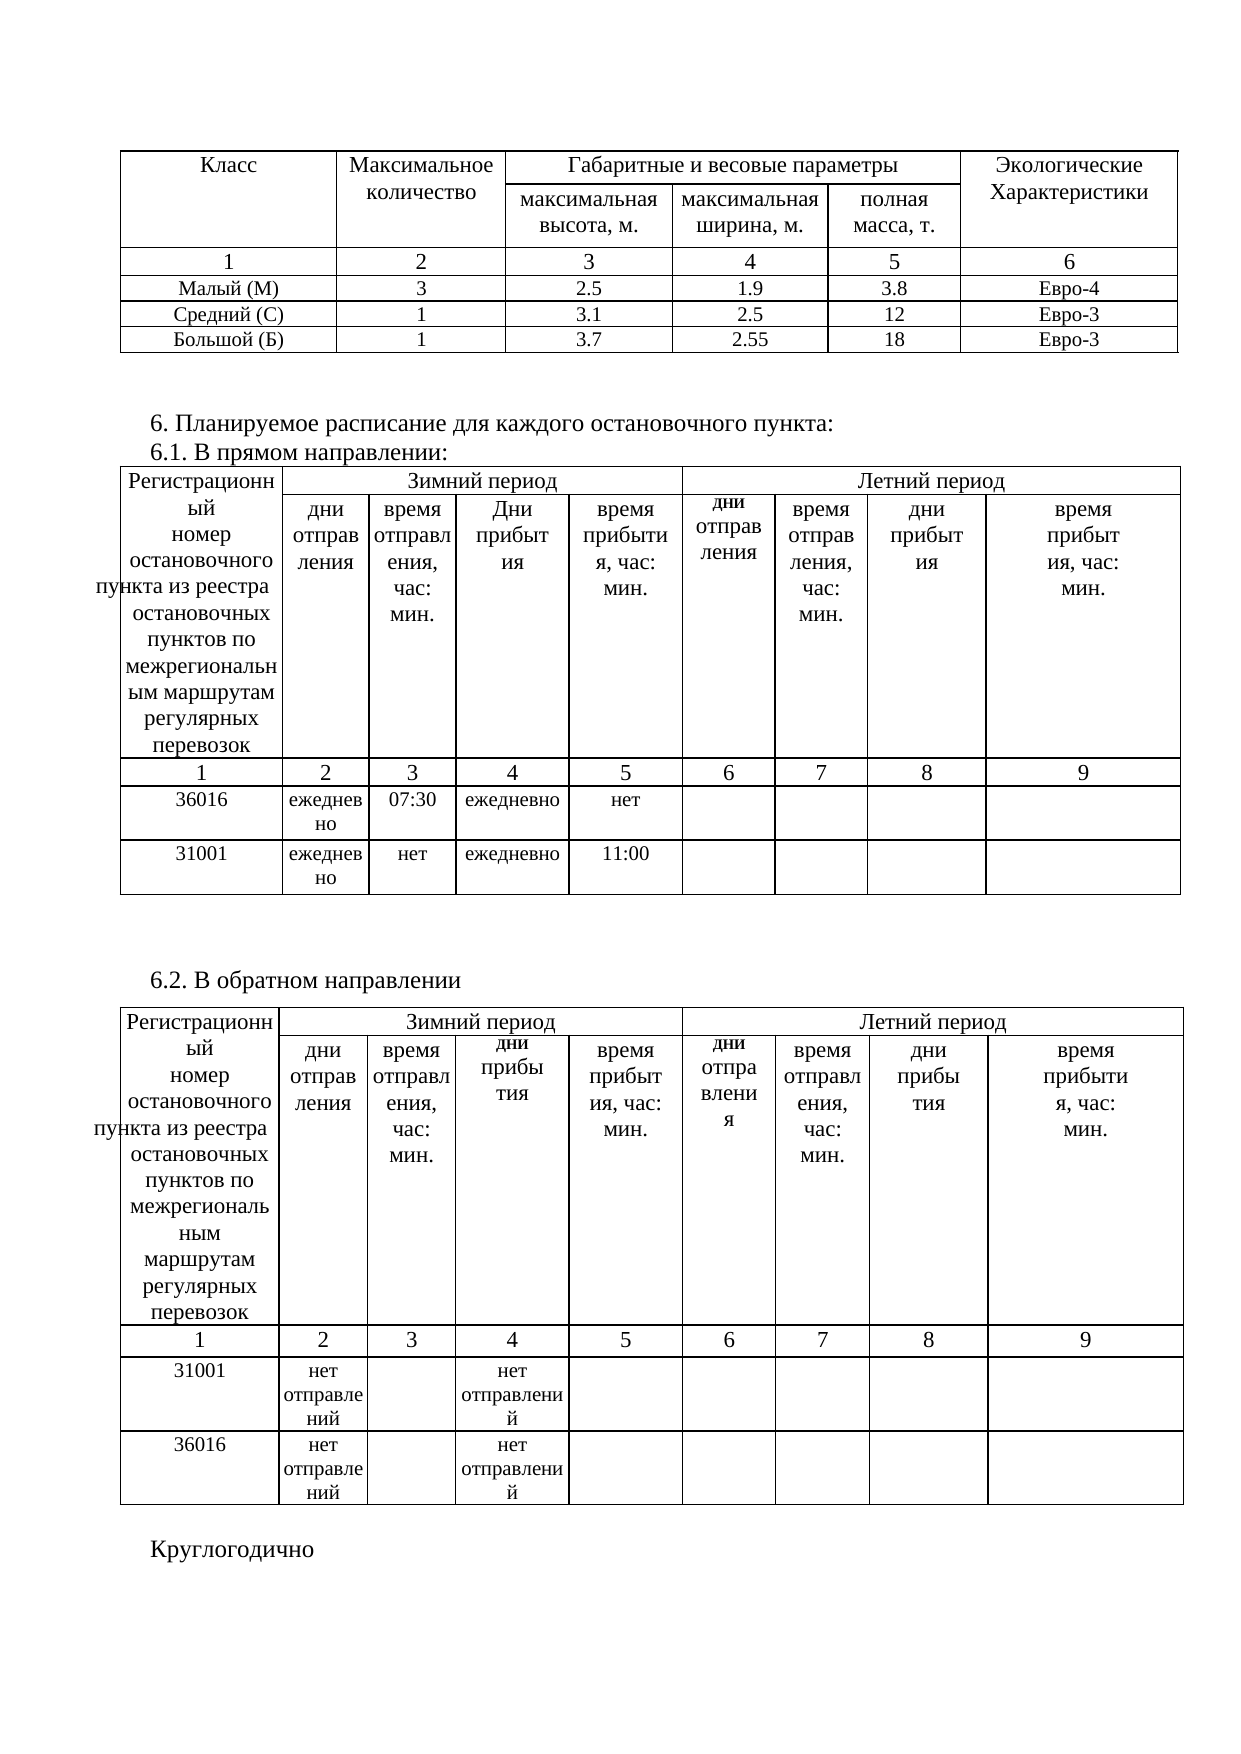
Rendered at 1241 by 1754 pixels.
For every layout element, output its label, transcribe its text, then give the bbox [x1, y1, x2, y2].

table_cell 07:30 [370, 787, 455, 839]
table_cell ежедневно [283, 841, 368, 894]
table_cell 36016 [121, 787, 282, 839]
table_cell ДНИ отправ ления [683, 495, 774, 757]
table_cell 9 [987, 759, 1180, 785]
table_cell 31001 [121, 1358, 278, 1430]
table_cell [368, 1432, 455, 1504]
table_cell ДНИ отпра влени я [683, 1036, 775, 1324]
table_cell 3 [368, 1326, 455, 1356]
table_cell 1 [337, 327, 505, 351]
table_cell [989, 1358, 1183, 1430]
table_cell 2.5 [673, 302, 827, 326]
table_cell 18 [829, 327, 960, 351]
table_cell время прибыт ия, час: мин. [987, 495, 1180, 757]
table_cell 8 [870, 1326, 987, 1356]
table_cell максимальная высота, м. [506, 185, 672, 247]
table_cell ежедневно [457, 841, 568, 894]
table_header Регистрационный номер остановочного пункта из реестра остановочных пунктов по межрегиональным маршрутам регулярных перевозок [121, 467, 282, 757]
table_cell 12 [829, 302, 960, 326]
text Круглогодично [150, 1534, 1090, 1563]
table_cell нет отправлений [280, 1432, 367, 1504]
table_cell Евро-4 [961, 276, 1177, 300]
table_cell дни прибы тия [870, 1036, 987, 1324]
table_cell ежедневно [457, 787, 568, 839]
table_cell [987, 841, 1180, 894]
table_cell 2 [337, 248, 505, 274]
table_cell время отправл ения, час: мин. [368, 1036, 455, 1324]
table_cell ежедневно [283, 787, 368, 839]
table_cell 2 [283, 759, 368, 785]
table_cell 11:00 [570, 841, 682, 894]
table_cell полная масса, т. [829, 185, 960, 247]
table_cell [989, 1432, 1183, 1504]
table_cell нет [370, 841, 455, 894]
table_cell Евро-3 [961, 302, 1177, 326]
table_cell 36016 [121, 1432, 278, 1504]
table_cell 3 [370, 759, 455, 785]
table_cell [570, 1432, 682, 1504]
table_header Габаритные и весовые параметры [506, 152, 960, 183]
table_cell 9 [989, 1326, 1183, 1356]
table_cell 1 [337, 302, 505, 326]
table_cell Малый (М) [121, 276, 336, 300]
table_cell время прибыти я, час: мин. [570, 495, 682, 757]
table_cell 2.55 [673, 327, 827, 351]
table_cell нет отправлений [456, 1432, 568, 1504]
table_cell Большой (Б) [121, 327, 336, 351]
table_cell [683, 1432, 775, 1504]
table_cell ДНИ прибы тия [456, 1036, 568, 1324]
table_cell 1 [121, 759, 282, 785]
table_cell дни отправ ления [280, 1036, 367, 1324]
table_header Максимальное количество [337, 152, 505, 247]
text 6.2. В обратном направлении [150, 965, 1090, 994]
table_cell Дни прибыт ия [457, 495, 568, 757]
table_cell 1.9 [673, 276, 827, 300]
table_cell 2 [280, 1326, 367, 1356]
table_cell Евро-3 [961, 327, 1177, 351]
table_header Зимний период [280, 1008, 682, 1034]
table_cell [683, 1358, 775, 1430]
table_cell [776, 841, 867, 894]
table_cell время отправ ления, час: мин. [776, 495, 867, 757]
table_header Летний период [683, 1008, 1183, 1034]
table_cell 31001 [121, 841, 282, 894]
table_cell время прибыти я, час: мин. [989, 1036, 1183, 1324]
table_cell [776, 787, 867, 839]
table_header Регистрационный номер остановочного пункта из реестра остановочных пунктов по межрегиональным маршрутам регулярных перевозок [121, 1008, 278, 1324]
table_cell дни прибыт ия [868, 495, 985, 757]
table_cell дни отправ ления [283, 495, 368, 757]
table_cell [870, 1432, 987, 1504]
table_cell 3 [337, 276, 505, 300]
table_cell 7 [776, 759, 867, 785]
table_cell [870, 1358, 987, 1430]
table_cell [683, 841, 774, 894]
table_cell время отправл ения, час: мин. [776, 1036, 869, 1324]
table_header Летний период [683, 467, 1180, 493]
table_cell 5 [829, 248, 960, 274]
table_cell [987, 787, 1180, 839]
table_cell максимальная ширина, м. [673, 185, 827, 247]
text 6. Планируемое расписание для каждого остановочного пункта: [150, 408, 1090, 437]
table_header Класс [121, 152, 336, 247]
table_cell 5 [570, 759, 682, 785]
table_cell 7 [776, 1326, 869, 1356]
table_cell Средний (С) [121, 302, 336, 326]
table_cell 5 [570, 1326, 682, 1356]
table_cell [683, 787, 774, 839]
table_cell 6 [961, 248, 1177, 274]
table_cell 3 [506, 248, 672, 274]
table_cell время прибыт ия, час: мин. [570, 1036, 682, 1324]
text 6.1. В прямом направлении: [150, 437, 1090, 466]
table_cell [776, 1432, 869, 1504]
table_cell 4 [457, 759, 568, 785]
table_cell 6 [683, 759, 774, 785]
table_cell 4 [673, 248, 827, 274]
table_cell нет отправлений [280, 1358, 367, 1430]
table_cell [776, 1358, 869, 1430]
table_cell [570, 1358, 682, 1430]
table_cell 2.5 [506, 276, 672, 300]
table_cell [368, 1358, 455, 1430]
table_cell нет [570, 787, 682, 839]
table_cell [868, 787, 985, 839]
table_cell нет отправлений [456, 1358, 568, 1430]
table_header Зимний период [283, 467, 682, 493]
table_cell 6 [683, 1326, 775, 1356]
table_cell 8 [868, 759, 985, 785]
table_cell 3.1 [506, 302, 672, 326]
table_cell 3.7 [506, 327, 672, 351]
table_cell 1 [121, 1326, 278, 1356]
table_cell [868, 841, 985, 894]
table_header Экологические Характеристики [961, 152, 1177, 247]
table_cell 4 [456, 1326, 568, 1356]
table_cell время отправл ения, час: мин. [370, 495, 455, 757]
table_cell 3.8 [829, 276, 960, 300]
table_cell 1 [121, 248, 336, 274]
